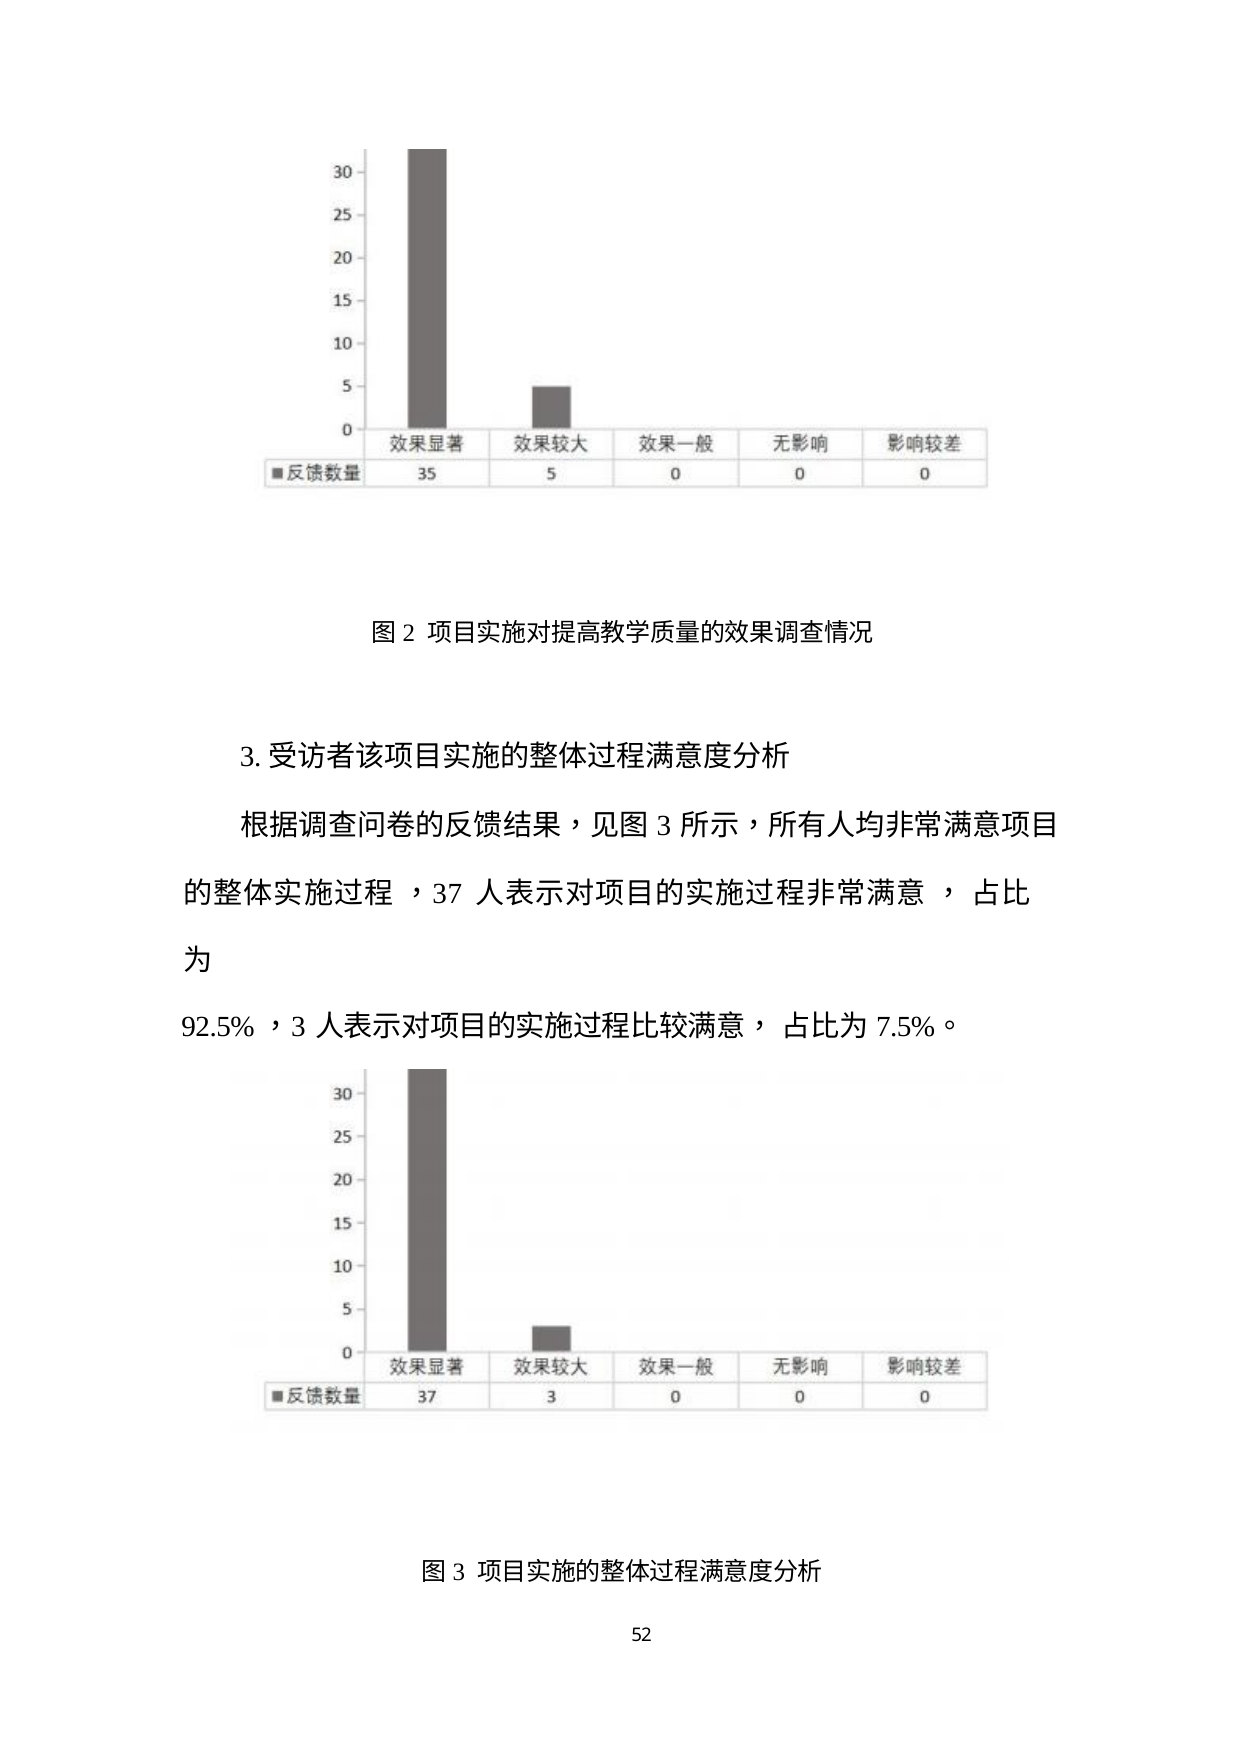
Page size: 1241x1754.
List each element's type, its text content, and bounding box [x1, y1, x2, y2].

text 92.5% ，3 人表示对项目的实施过程比较满意， 占比为 7.5%。 [181, 1007, 1060, 1044]
text 图 3 项目实施的整体过程满意度分析 [421, 1555, 1060, 1586]
picture [230, 149, 1010, 512]
text 3. 受访者该项目实施的整体过程满意度分析 [239, 738, 1060, 774]
text 图 2 项目实施对提高教学质量的效果调查情况 [371, 617, 1060, 648]
text 根据调查问卷的反馈结果，见图 3 所示，所有人均非常满意项目 的整体实施过程 ，37 人表示对项目的实施过程非常满意 ， 占比为 [183, 804, 1060, 979]
picture [230, 1069, 1010, 1435]
